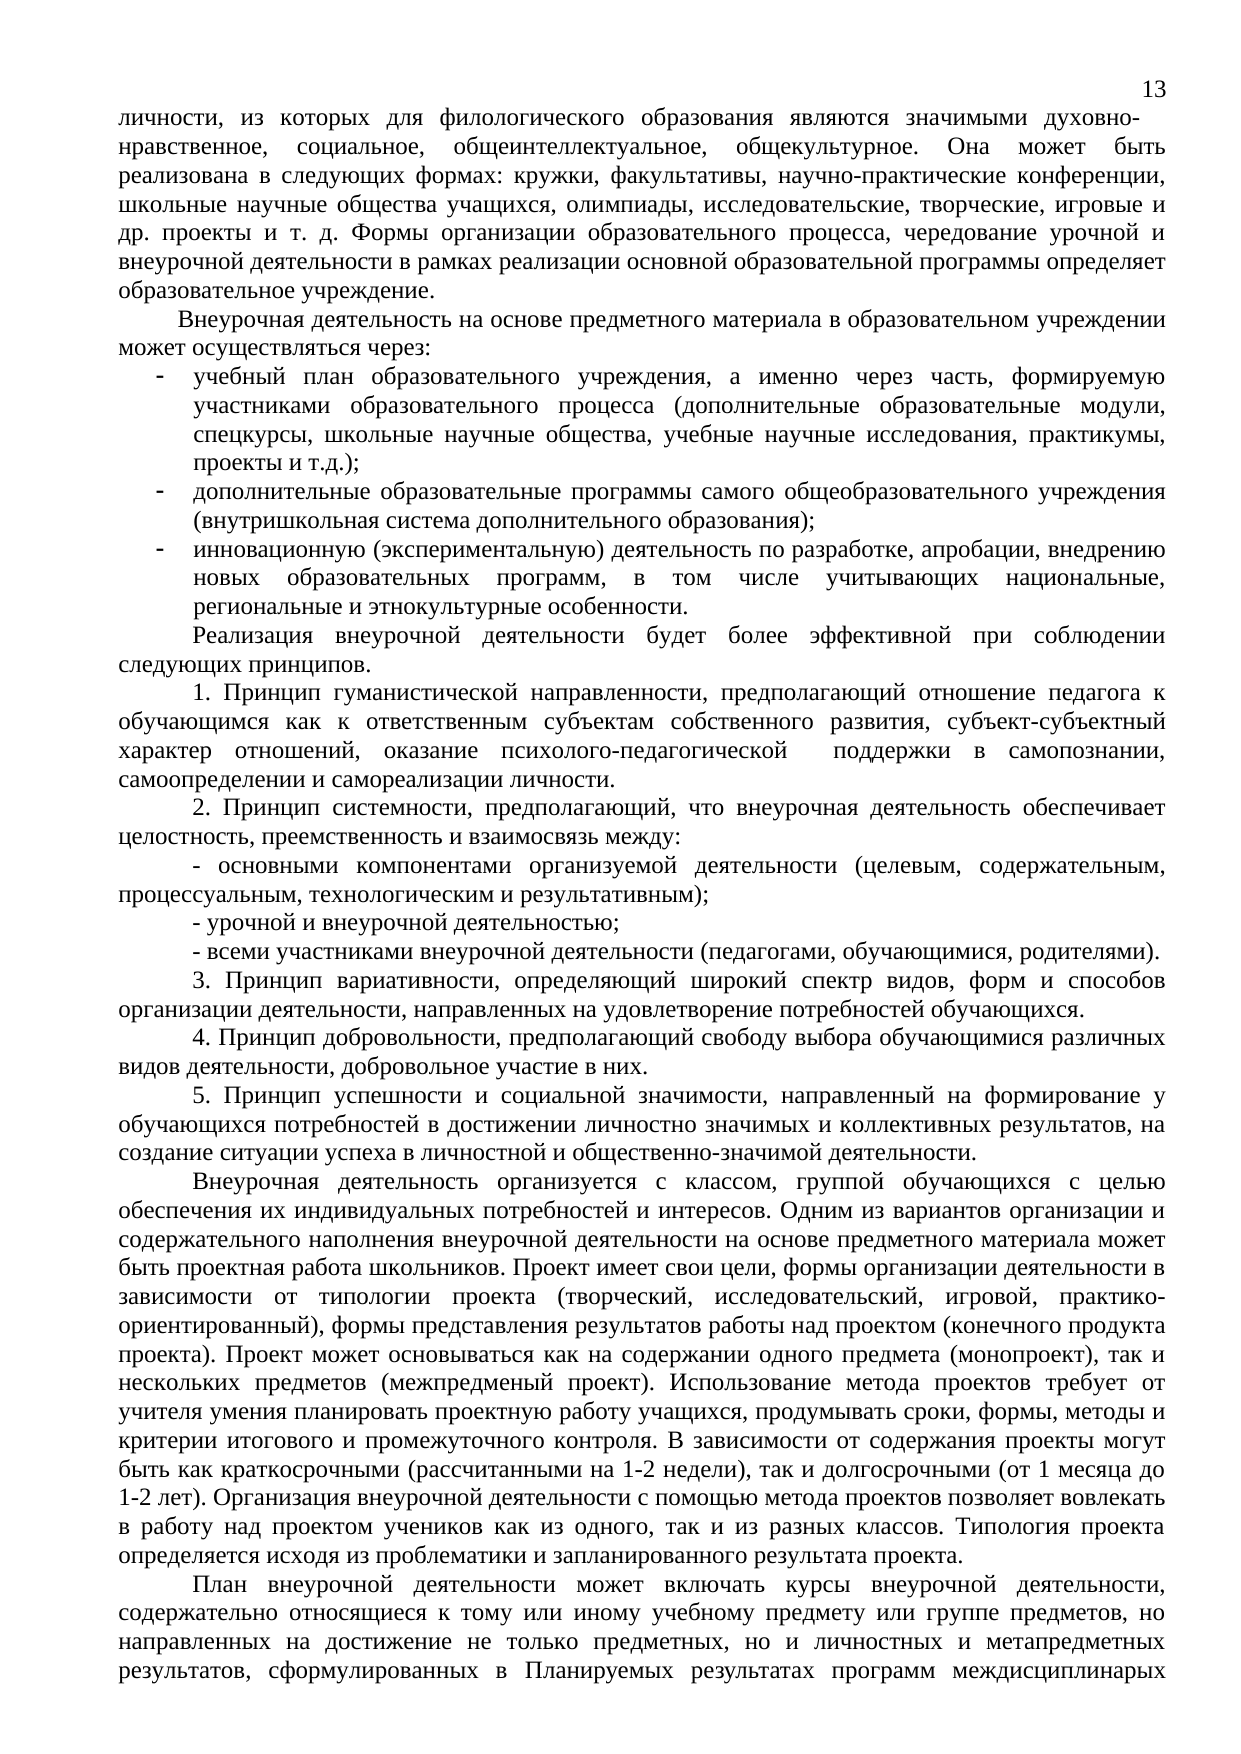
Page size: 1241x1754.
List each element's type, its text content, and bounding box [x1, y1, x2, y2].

text Реализация внеурочной деятельности будет более эффективной при соблюдении следующих принципов. [118, 620, 1167, 677]
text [118, 1569, 1167, 1684]
text - урочной и внеурочной деятельностью; [118, 907, 1167, 936]
list инновационную (экспериментальную) деятельность по разработке, апробации, внедрению новых образовательных программ, в том числе учитывающих национальные, региональные и этнокультурные особенности. [156, 534, 1167, 620]
list учебный план образовательного учреждения, а именно через часть, формируемую участниками образовательного процесса (дополнительные образовательные модули, спецкурсы, школьные научные общества, учебные научные исследования, практикумы, проекты и т.д.); [156, 361, 1167, 476]
text - всеми участниками внеурочной деятельности (педагогами, обучающимися, родителями). [118, 936, 1167, 965]
list дополнительные образовательные программы самого общеобразовательного учреждения (внутришкольная система дополнительного образования); [156, 476, 1167, 534]
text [118, 102, 1167, 304]
text - основными компонентами организуемой деятельности (целевым, содержательным, процессуальным, технологическим и результативным); [118, 850, 1167, 907]
text 5. Принцип успешности и социальной значимости, направленный на формирование у обучающихся потребностей в достижении личностно значимых и коллективных результатов, на создание ситуации успеха в личностной и общественно-значимой деятельности. [118, 1080, 1167, 1166]
text 2. Принцип системности, предполагающий, что внеурочная деятельность обеспечивает целостность, преемственность и взаимосвязь между: [118, 792, 1167, 850]
text 3. Принцип вариативности, определяющий широкий спектр видов, форм и способов организации деятельности, направленных на удовлетворение потребностей обучающихся. [118, 965, 1167, 1022]
text 1. Принцип гуманистической направленности, предполагающий отношение педагога к обучающимся как к ответственным субъектам собственного развития, субъект-субъектный характер отношений, оказание психолого-педагогической поддержки в самопознании, самоопределении и самореализации личности. [118, 677, 1167, 792]
text Внеурочная деятельность на основе предметного материала в образовательном учреждении может осуществляться через: [118, 304, 1167, 361]
text 4. Принцип добровольности, предполагающий свободу выбора обучающимися различных видов деятельности, добровольное участие в них. [118, 1022, 1167, 1080]
text Внеурочная деятельность организуется с классом, группой обучающихся с целью обеспечения их индивидуальных потребностей и интересов. Одним из вариантов организации и содержательного наполнения внеурочной деятельности на основе предметного материала может быть проектная работа школьников. Проект имеет свои цели, формы организации деятельности в зависимости от типологии проекта (творческий, исследовательский, игровой, практико-ориентированный), формы представления результатов работы над проектом (конечного продукта проекта). Проект может основываться как на содержании одного предмета (монопроект), так и нескольких предметов (межпредменый проект). Использование метода проектов требует от учителя умения планировать проектную работу учащихся, продумывать сроки, формы, методы и критерии итогового и промежуточного контроля. В зависимости от содержания проекты могут быть как краткосрочными (рассчитанными на 1-2 недели), так и долгосрочными (от 1 месяца до 1-2 лет). Организация внеурочной деятельности с помощью метода проектов позволяет вовлекать в работу над проектом учеников как из одного, так и из разных классов. Типология проекта определяется исходя из проблематики и запланированного результата проекта. [118, 1166, 1167, 1569]
